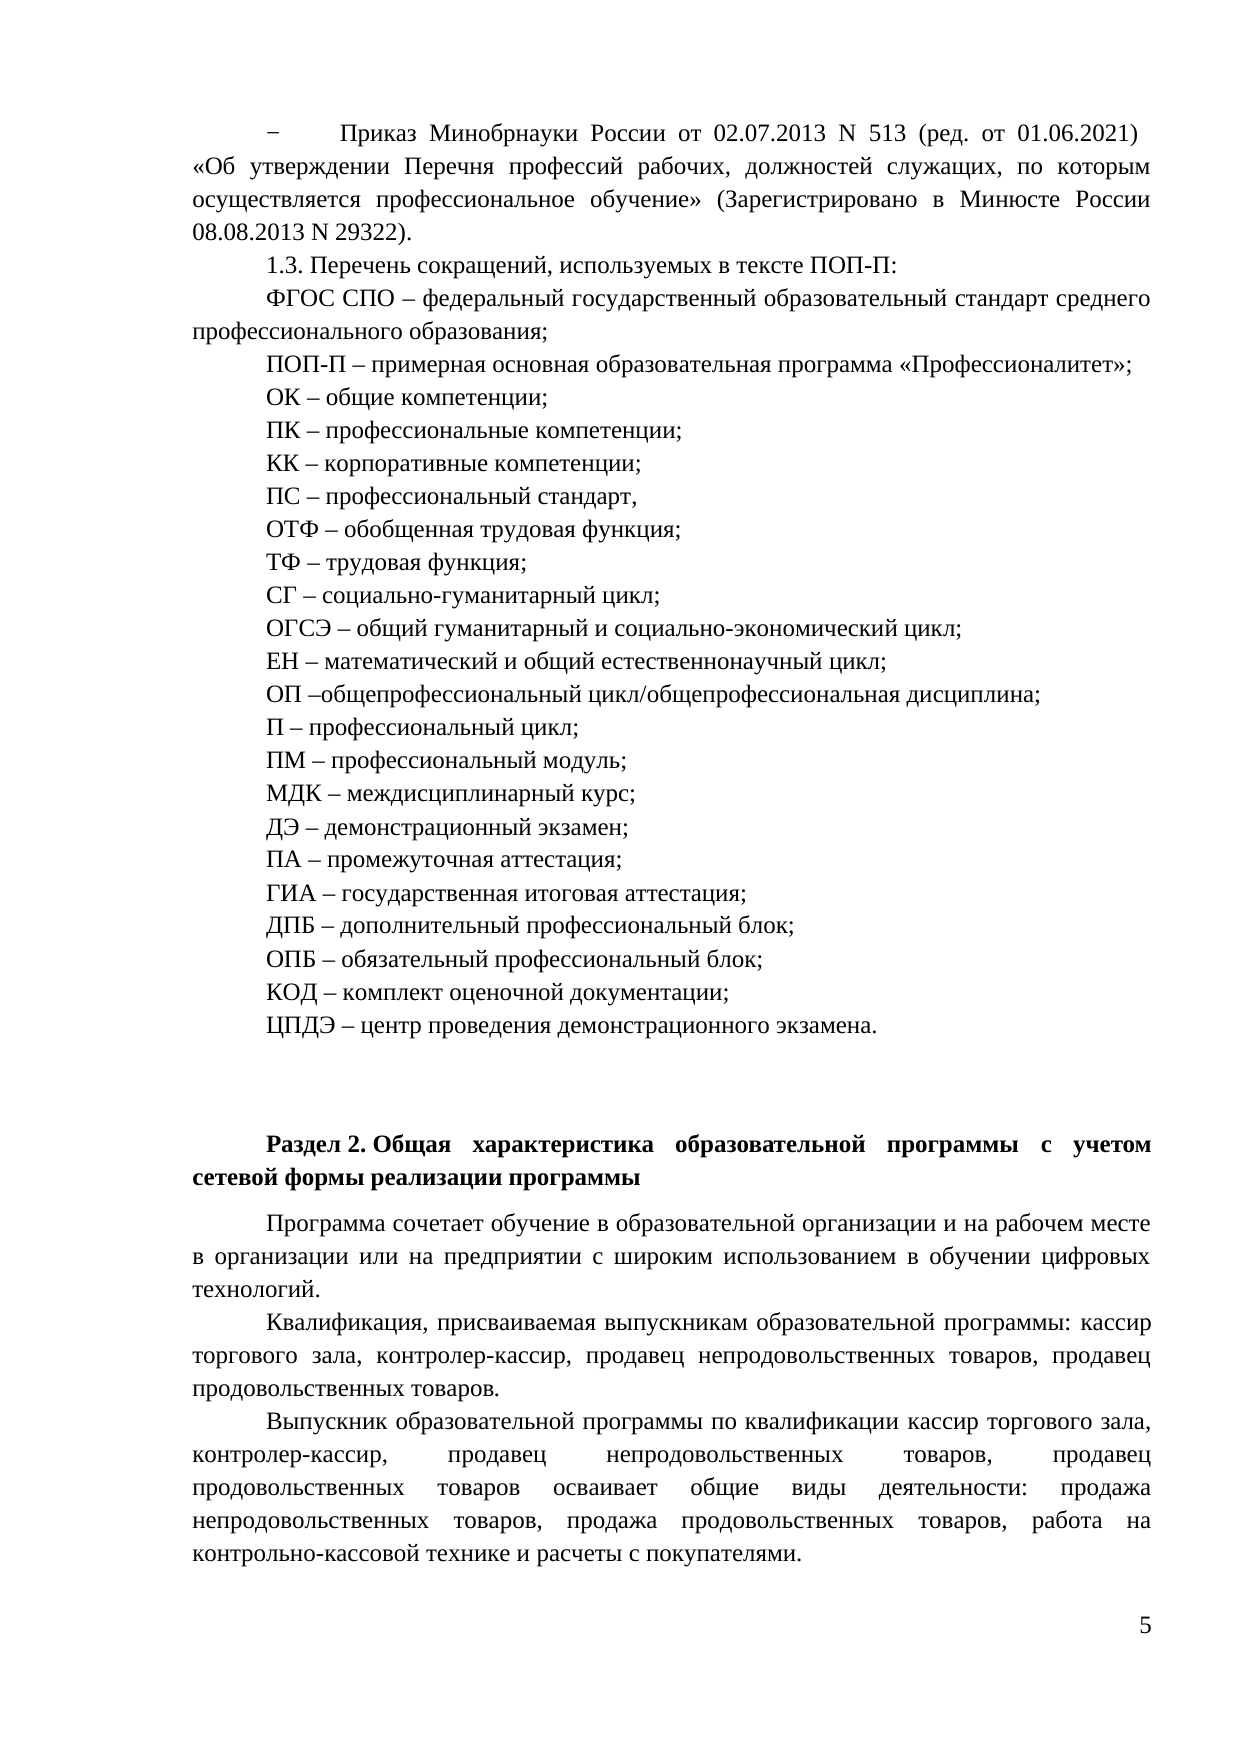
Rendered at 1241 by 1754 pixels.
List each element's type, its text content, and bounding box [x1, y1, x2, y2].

text ЕН – математический и общий естественнонаучный цикл; [192, 646, 1152, 675]
text Раздел 2. Общая характеристика образовательной программы с учетом сетевой формы реализации программы [192, 1129, 1152, 1191]
text Программа сочетает обучение в образовательной организации и на рабочем месте в организации или на предприятии с широким использованием в обучении цифровых технологий. [192, 1208, 1152, 1303]
text ДПБ – дополнительный профессиональный блок; [192, 911, 1152, 939]
text ОТФ – обобщенная трудовая функция; [192, 514, 1152, 543]
text СГ – социально-гуманитарный цикл; [192, 580, 1152, 609]
text ОК – общие компетенции; [192, 382, 1152, 411]
text ФГОС СПО – федеральный государственный образовательный стандарт среднего профессионального образования; [192, 283, 1152, 345]
text ОГСЭ – общий гуманитарный и социально-экономический цикл; [192, 613, 1152, 642]
text ОП –общепрофессиональный цикл/общепрофессиональная дисциплина; [192, 679, 1152, 708]
text Квалификация, присваиваемая выпускникам образовательной программы: кассир торгового зала, контролер-кассир, продавец непродовольственных товаров, продавец продовольственных товаров. [192, 1307, 1152, 1402]
text ПА – промежуточная аттестация; [192, 844, 1152, 873]
text ПК – профессиональные компетенции; [192, 415, 1152, 444]
text П – профессиональный цикл; [192, 712, 1152, 741]
text ОПБ – обязательный профессиональный блок; [192, 944, 1152, 972]
text МДК – междисциплинарный курс; [192, 778, 1152, 807]
text ПОП-П – примерная основная образовательная программа «Профессионалитет»; [192, 349, 1152, 378]
text ТФ – трудовая функция; [192, 547, 1152, 576]
text КК – корпоративные компетенции; [192, 448, 1152, 477]
text ПМ – профессиональный модуль; [192, 746, 1152, 774]
text КОД – комплект оценочной документации; [192, 977, 1152, 1005]
list Приказ Минобрнауки России от 02.07.2013 N 513 (ред. от 01.06.2021) «Об утверждении Перечня профессий рабочих, должностей служащих, по которым осуществляется профессиональное обучение» (Зарегистрировано в Минюсте России 08.08.2013 N 29322). [192, 118, 1152, 246]
text ГИА – государственная итоговая аттестация; [192, 878, 1152, 906]
text Выпускник образовательной программы по квалификации кассир торгового зала, контролер-кассир, продавец непродовольственных товаров, продавец продовольственных товаров осваивает общие виды деятельности: продажа непродовольственных товаров, продажа продовольственных товаров, работа на контрольно-кассовой технике и расчеты с покупателями. [192, 1406, 1152, 1567]
text ПС – профессиональный стандарт, [192, 481, 1152, 510]
text 1.3. Перечень сокращений, используемых в тексте ПОП-П: [192, 250, 1152, 279]
text ДЭ – демонстрационный экзамен; [192, 812, 1152, 840]
text ЦПДЭ – центр проведения демонстрационного экзамена. [192, 1010, 1152, 1038]
